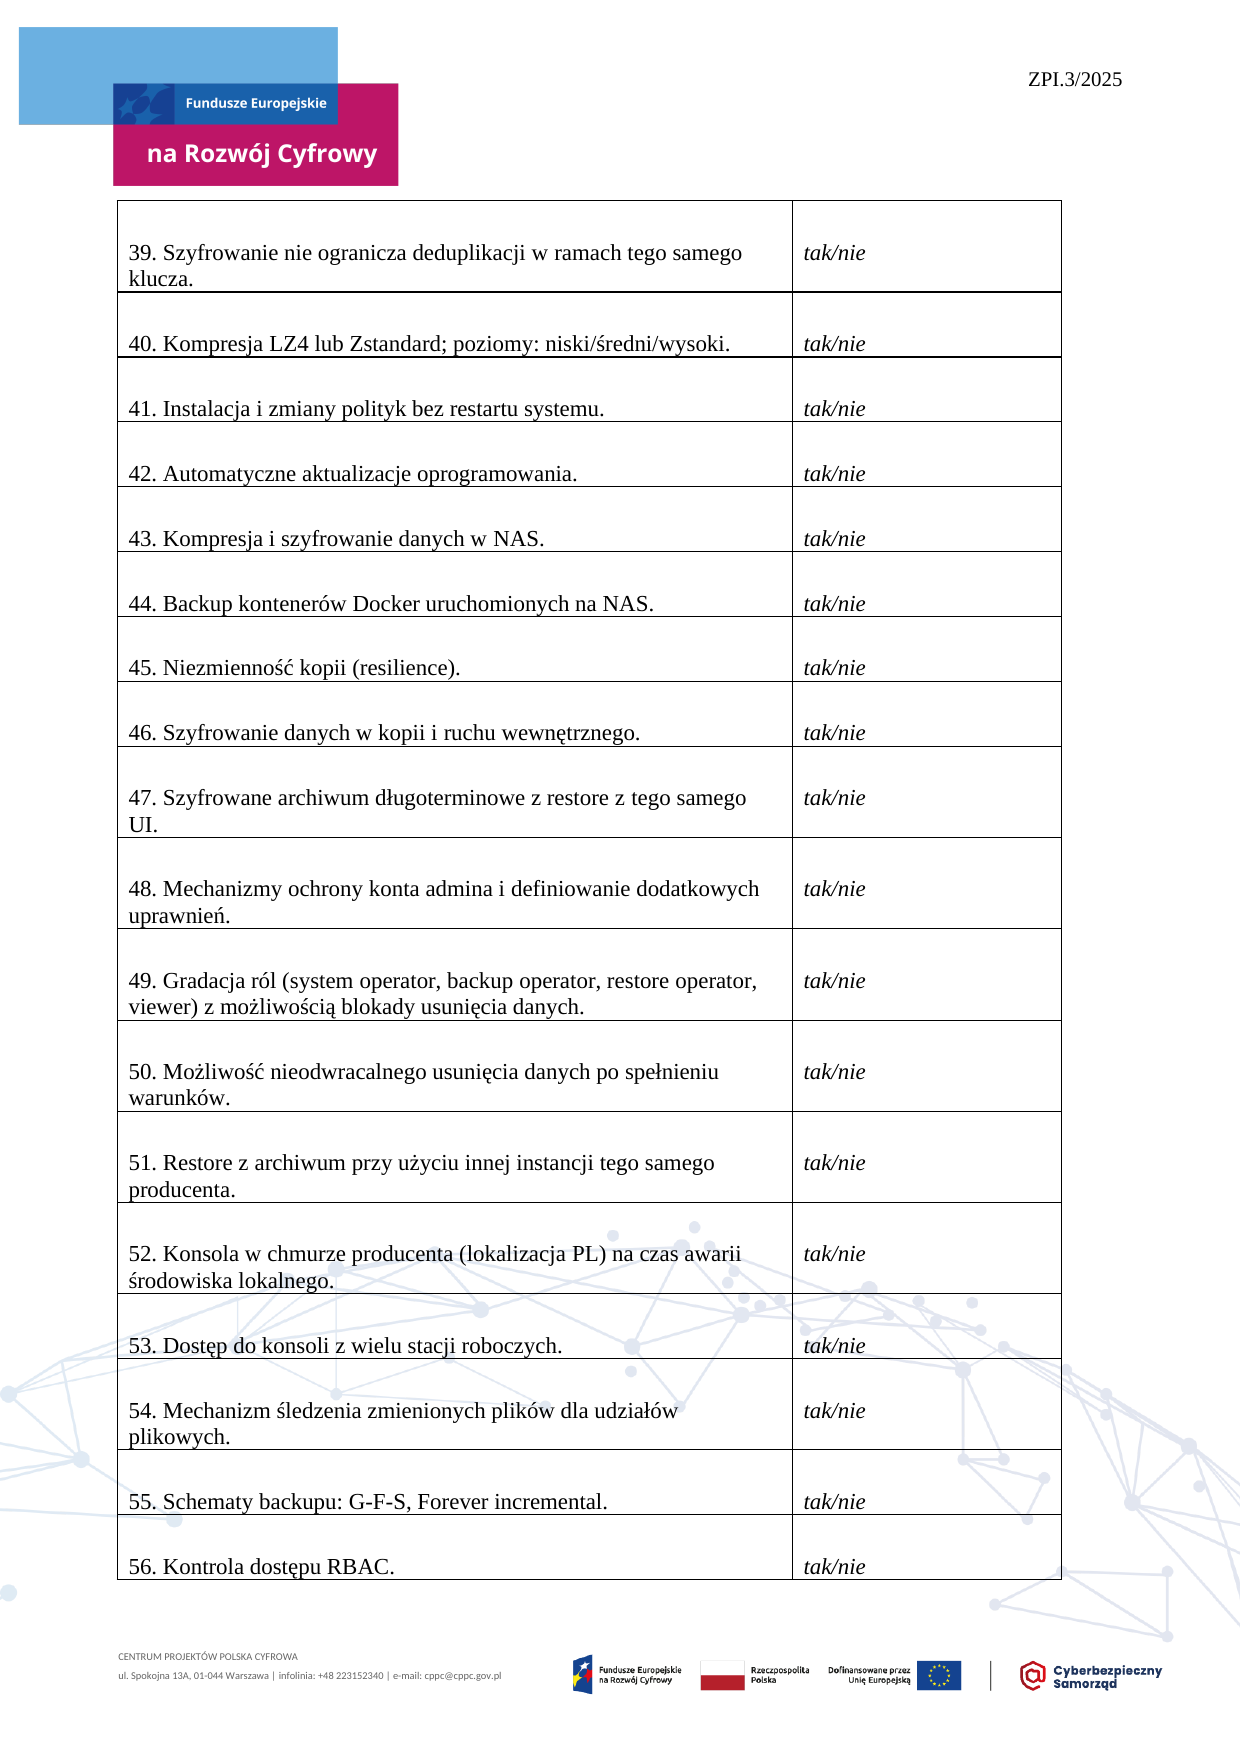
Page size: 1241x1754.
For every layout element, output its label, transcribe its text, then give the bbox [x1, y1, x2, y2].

table_cell 47. Szyfrowane archiwum długoterminowe z restore z tego samego UI. [118, 747, 792, 837]
table_cell tak/nie [793, 747, 1061, 837]
table_cell tak/nie [793, 682, 1061, 746]
table_cell 55. Schematy backupu: G-F-S, Forever incremental. [118, 1450, 792, 1514]
table_cell tak/nie [793, 1359, 1061, 1449]
table_cell tak/nie [793, 422, 1061, 486]
table_cell 51. Restore z archiwum przy użyciu innej instancji tego samego producenta. [118, 1112, 792, 1202]
table_cell tak/nie [793, 487, 1061, 551]
table_cell 50. Możliwość nieodwracalnego usunięcia danych po spełnieniu warunków. [118, 1021, 792, 1111]
table_cell 40. Kompresja LZ4 lub Zstandard; poziomy: niski/średni/wysoki. [118, 293, 792, 356]
table_cell 52. Konsola w chmurze producenta (lokalizacja PL) na czas awarii środowiska lokalnego. [118, 1203, 792, 1293]
table_cell tak/nie [793, 929, 1061, 1019]
table_cell 56. Kontrola dostępu RBAC. [118, 1515, 792, 1579]
picture [0, 1221, 1240, 1754]
table_cell tak/nie [793, 1294, 1061, 1358]
table_cell 41. Instalacja i zmiany polityk bez restartu systemu. [118, 358, 792, 421]
table_cell 53. Dostęp do konsoli z wielu stacji roboczych. [118, 1294, 792, 1358]
table_cell 43. Kompresja i szyfrowanie danych w NAS. [118, 487, 792, 551]
table_cell 54. Mechanizm śledzenia zmienionych plików dla udziałów plikowych. [118, 1359, 792, 1449]
table_cell tak/nie [793, 1021, 1061, 1111]
table_cell tak/nie [793, 617, 1061, 681]
table_cell 46. Szyfrowanie danych w kopii i ruchu wewnętrznego. [118, 682, 792, 746]
table_cell 45. Niezmienność kopii (resilience). [118, 617, 792, 681]
table_cell tak/nie [793, 293, 1061, 356]
table_cell tak/nie [793, 1112, 1061, 1202]
table_cell tak/nie [793, 1203, 1061, 1293]
table_cell 49. Gradacja ról (system operator, backup operator, restore operator, viewer) z możliwością blokady usunięcia danych. [118, 929, 792, 1019]
table_cell tak/nie [793, 838, 1061, 928]
table_cell tak/nie [793, 201, 1061, 291]
table_cell tak/nie [793, 1450, 1061, 1514]
table_cell 44. Backup kontenerów Docker uruchomionych na NAS. [118, 552, 792, 616]
table_cell tak/nie [793, 1515, 1061, 1579]
picture [18, 27, 399, 186]
table_cell 42. Automatyczne aktualizacje oprogramowania. [118, 422, 792, 486]
table_cell tak/nie [793, 358, 1061, 421]
table_cell tak/nie [793, 552, 1061, 616]
table_cell 48. Mechanizmy ochrony konta admina i definiowanie dodatkowych uprawnień. [118, 838, 792, 928]
table_cell 39. Szyfrowanie nie ogranicza deduplikacji w ramach tego samego klucza. [118, 201, 792, 291]
